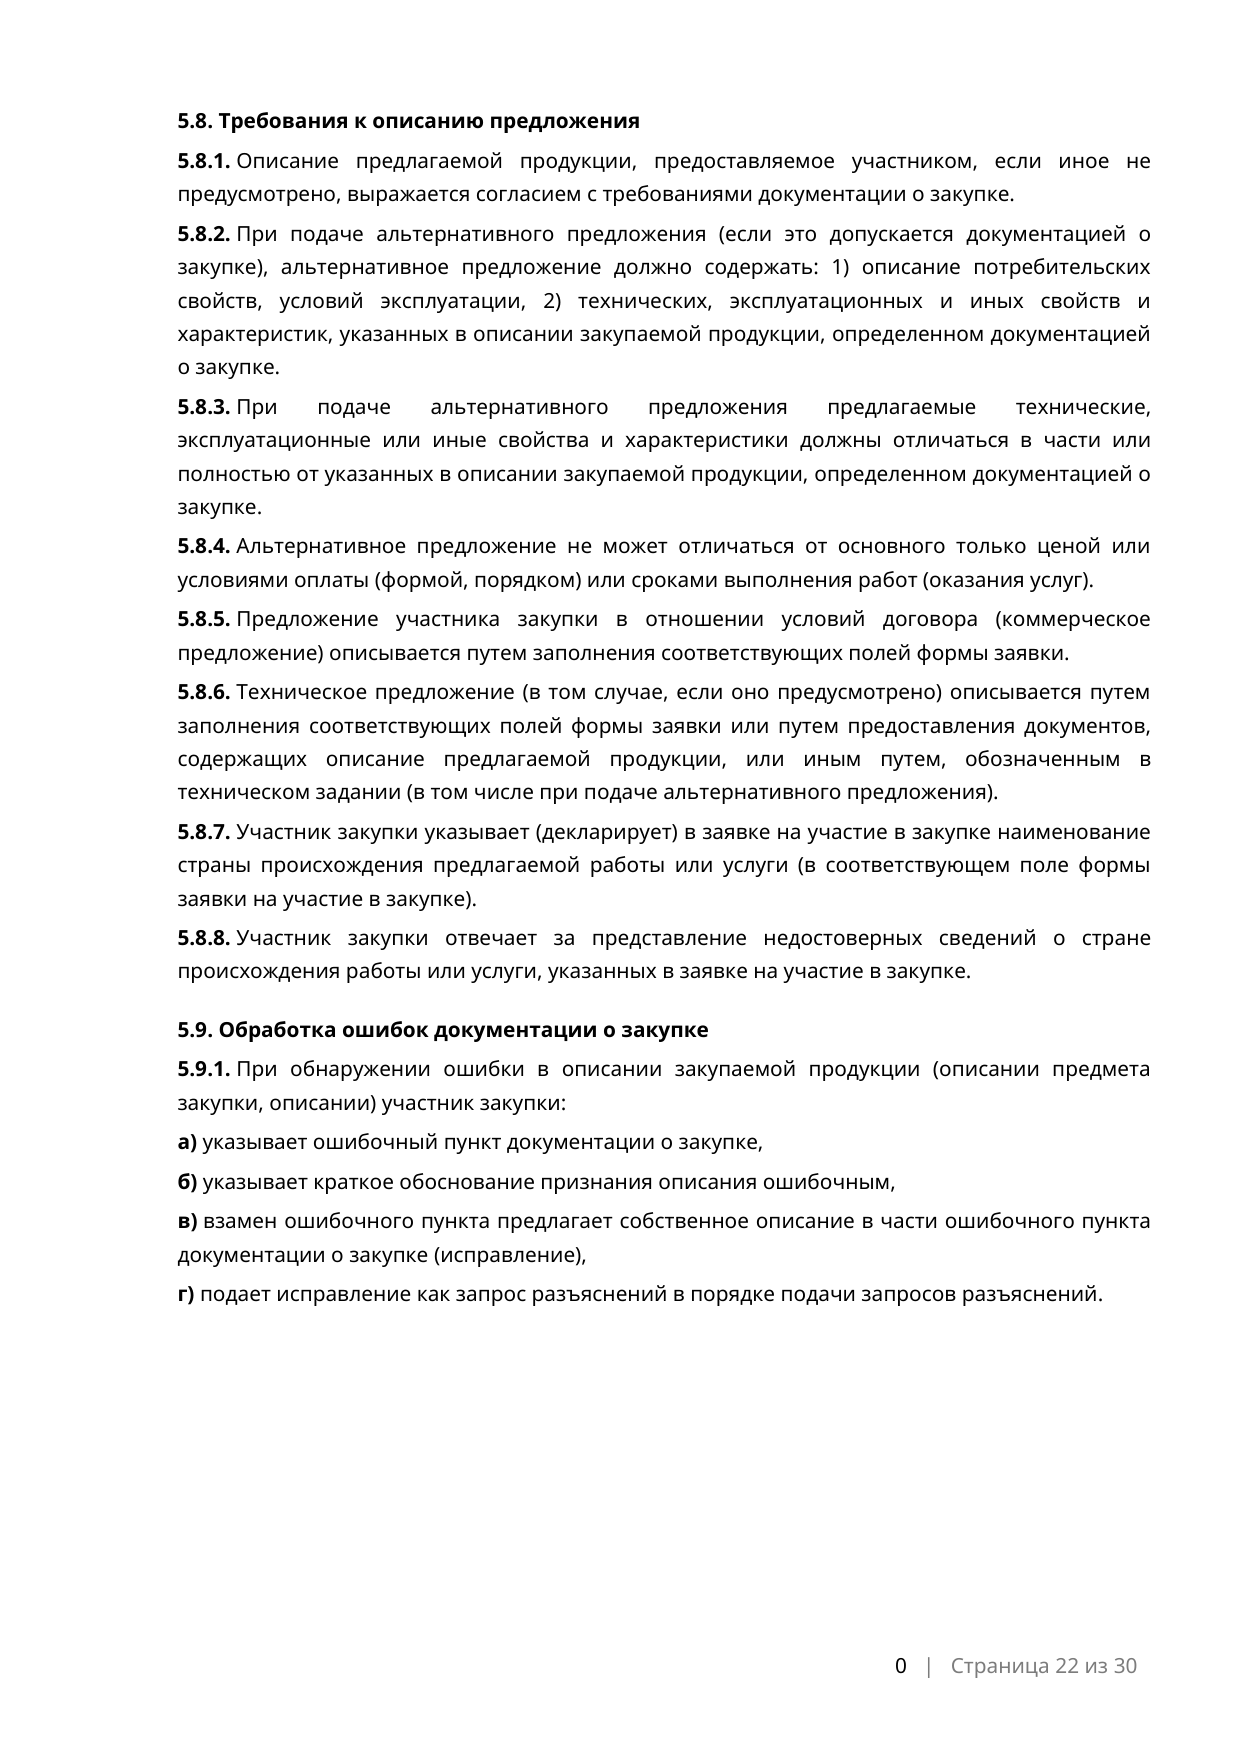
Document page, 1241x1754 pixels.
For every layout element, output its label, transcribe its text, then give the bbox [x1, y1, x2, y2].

text указывает ошибочный пункт документации о закупке, [177, 1123, 1152, 1156]
text При обнаружении ошибки в описании закупаемой продукции (описании предмета закупки, описании) участник закупки: [177, 1050, 1152, 1117]
text указывает краткое обоснование признания описания ошибочным, [177, 1163, 1152, 1196]
text Участник закупки указывает (декларирует) в заявке на участие в закупке наименование страны происхождения предлагаемой работы или услуги (в соответствующем поле формы заявки на участие в закупке). [177, 813, 1152, 913]
text взамен ошибочного пункта предлагает собственное описание в части ошибочного пункта документации о закупке (исправление), [177, 1202, 1152, 1269]
text Обработка ошибок документации о закупке [177, 1011, 1152, 1044]
text Участник закупки отвечает за представление недостоверных сведений о стране происхождения работы или услуги, указанных в заявке на участие в закупке. [177, 919, 1152, 986]
text Техническое предложение (в том случае, если оно предусмотрено) описывается путем заполнения соответствующих полей формы заявки или путем предоставления документов, содержащих описание предлагаемой продукции, или иным путем, обозначенным в техническом задании (в том числе при подаче альтернативного предложения). [177, 673, 1152, 806]
text Альтернативное предложение не может отличаться от основного только ценой или условиями оплаты (формой, порядком) или сроками выполнения работ (оказания услуг). [177, 527, 1152, 594]
text Описание предлагаемой продукции, предоставляемое участником, если иное не предусмотрено, выражается согласием с требованиями документации о закупке. [177, 142, 1152, 208]
text подает исправление как запрос разъяснений в порядке подачи запросов разъяснений. [177, 1275, 1152, 1308]
text Предложение участника закупки в отношении условий договора (коммерческое предложение) описывается путем заполнения соответствующих полей формы заявки. [177, 600, 1152, 667]
text При подаче альтернативного предложения предлагаемые технические, эксплуатационные или иные свойства и характеристики должны отличаться в части или полностью от указанных в описании закупаемой продукции, определенном документацией о закупке. [177, 388, 1152, 521]
text При подаче альтернативного предложения (если это допускается документацией о закупке), альтернативное предложение должно содержать: 1) описание потребительских свойств, условий эксплуатации, 2) технических, эксплуатационных и иных свойств и характеристик, указанных в описании закупаемой продукции, определенном документацией о закупке. [177, 215, 1152, 381]
text Требования к описанию предложения [177, 102, 1152, 136]
